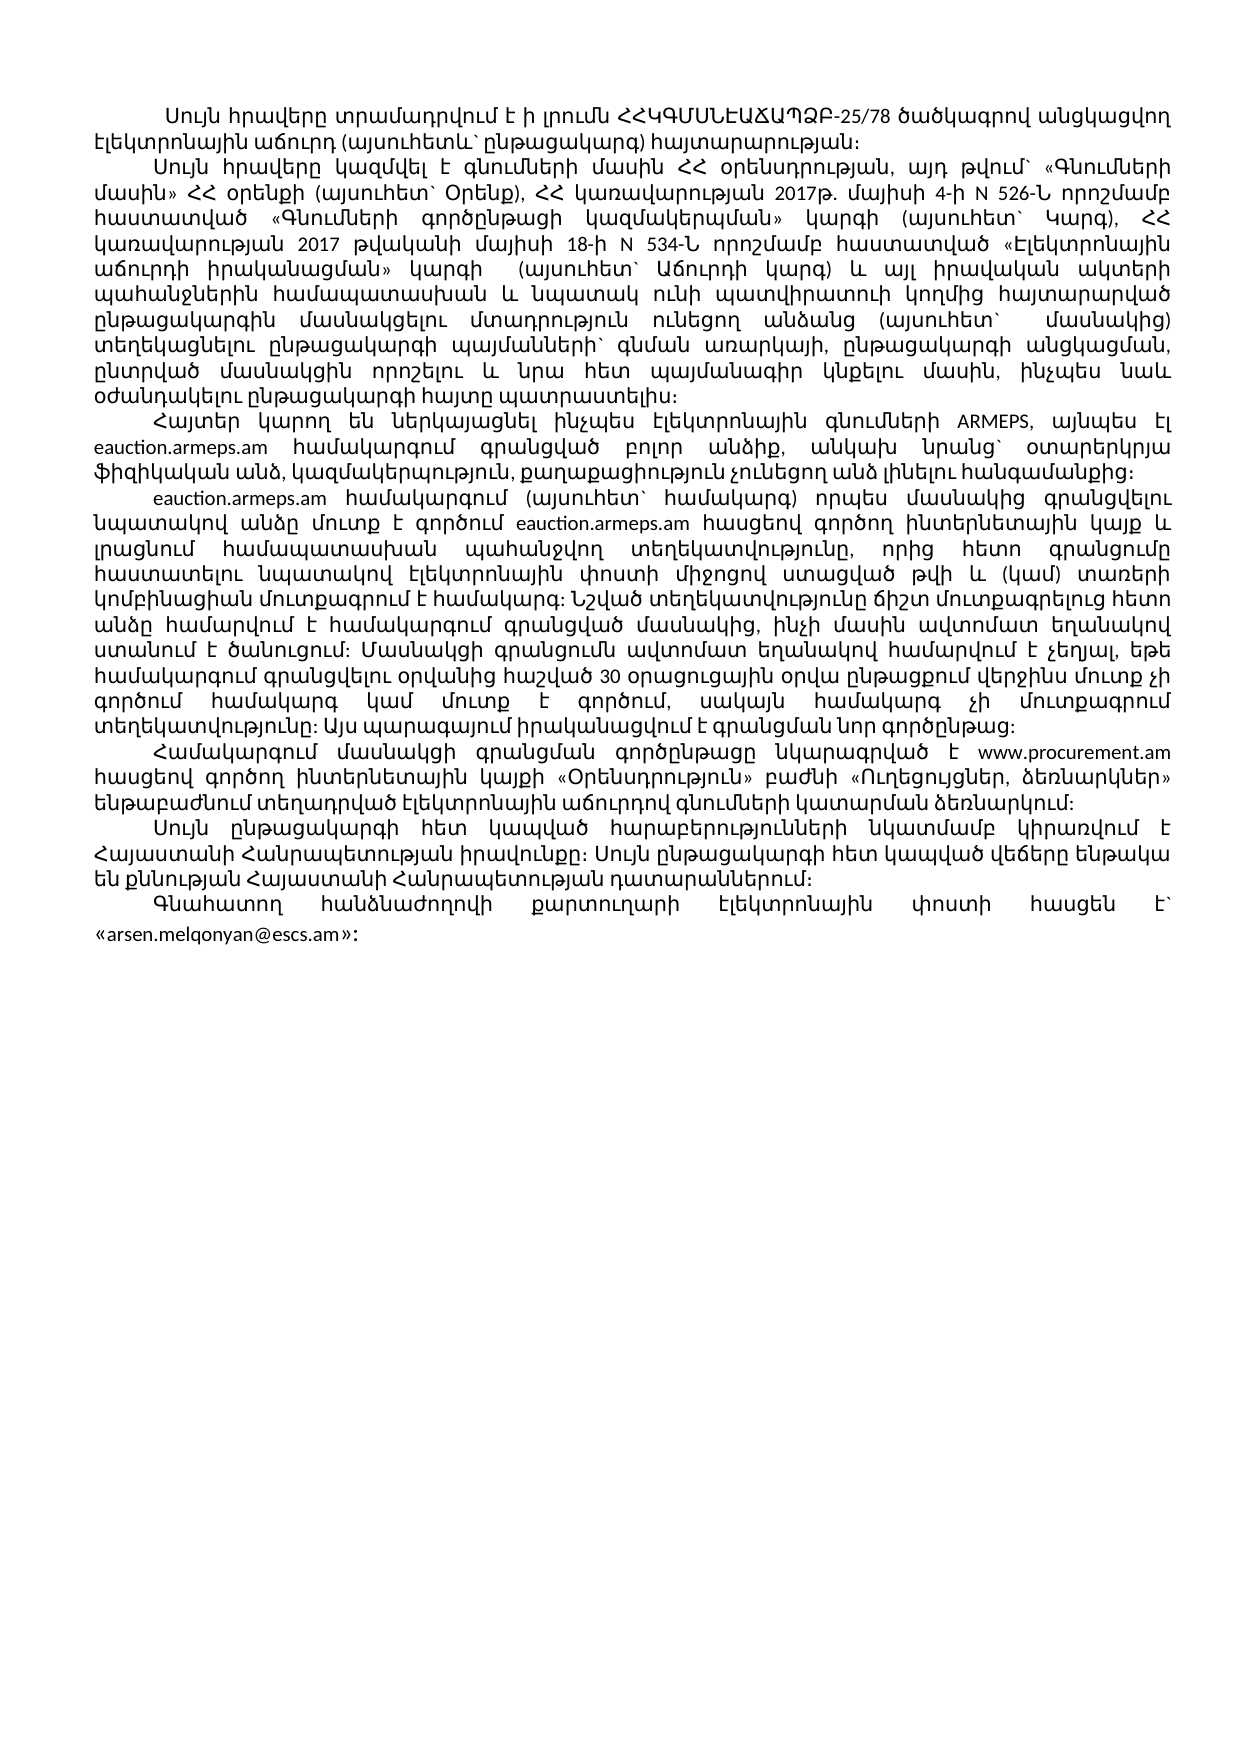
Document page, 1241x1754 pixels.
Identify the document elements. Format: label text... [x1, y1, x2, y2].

text Սույն հրավերը տրամադրվում է ի լրումն ՀՀԿԳՄՍՆԷԱՃԱՊՁԲ-25/78 ծածկագրով անցկացվող էլեկտրոնային աճուրդ (այսուհետև` ընթացակարգ) հայտարարության։ [94, 104, 1171, 154]
text Գնահատող հանձնաժողովի քարտուղարի էլեկտրոնային փոստի հասցեն է` «arsen.melqonyan@escs.am»: [94, 892, 1171, 948]
text Սույն հրավերը կազմվել է գնումների մասին ՀՀ օրենսդրության, այդ թվում` «Գնումների մասին» ՀՀ օրենքի (այսուհետ` Օրենք), ՀՀ կառավարության 2017թ. մայիսի 4-ի N 526-Ն որոշմամբ հաստատված «Գնումների գործընթացի կազմակերպման» կարգի (այսուհետ` Կարգ), ՀՀ կառավարության 2017 թվականի մայիսի 18-ի N 534-Ն որոշմամբ հաստատված «Էլեկտրոնային աճուրդի իրականացման» կարգի (այսուհետ` Աճուրդի կարգ) և այլ իրավական ակտերի պահանջներին համապատասխան և նպատակ ունի պատվիրատուի կողմից հայտարարված ընթացակարգին մասնակցելու մտադրություն ունեցող անձանց (այսուհետ` մասնակից) տեղեկացնելու ընթացակարգի պայմանների` գնման առարկայի, ընթացակարգի անցկացման, ընտրված մասնակցին որոշելու և նրա հետ պայմանագիր կնքելու մասին, ինչպես նաև օժանդակելու ընթացակարգի հայտը պատրաստելիս։ [94, 154, 1171, 409]
text Հայտեր կարող են ներկայացնել ինչպես էլեկտրոնային գնումների ARMEPS, այնպես էլ eauction.armeps.am համակարգում գրանցված բոլոր անձիք, անկախ նրանց` օտարերկրյա ֆիզիկական անձ, կազմակերպություն, քաղաքացիություն չունեցող անձ լինելու հանգամանքից։ [94, 409, 1171, 485]
text Սույն ընթացակարգի հետ կապված հարաբերությունների նկատմամբ կիրառվում է Հայաստանի Հանրապետության իրավունքը։ Սույն ընթացակարգի հետ կապված վեճերը ենթակա են քննության Հայաստանի Հանրապետության դատարաններում։ [94, 815, 1171, 892]
text eauction.armeps.am համակարգում (այսուհետ` համակարգ) որպես մասնակից գրանցվելու նպատակով անձը մուտք է գործում eauction.armeps.am հասցեով գործող ինտերնետային կայք և լրացնում համապատասխան պահանջվող տեղեկատվությունը, որից հետո գրանցումը հաստատելու նպատակով էլեկտրոնային փոստի միջոցով ստացված թվի և (կամ) տառերի կոմբինացիան մուտքագրում է համակարգ: Նշված տեղեկատվությունը ճիշտ մուտքագրելուց հետո անձը համարվում է համակարգում գրանցված մասնակից, ինչի մասին ավտոմատ եղանակով ստանում է ծանուցում: Մասնակցի գրանցումն ավտոմատ եղանակով համարվում է չեղյալ, եթե համակարգում գրանցվելու օրվանից հաշված 30 օրացուցային օրվա ընթացքում վերջինս մուտք չի գործում համակարգ կամ մուտք է գործում, սակայն համակարգ չի մուտքագրում տեղեկատվությունը: Այս պարագայում իրականացվում է գրանցման նոր գործընթաց: [94, 485, 1171, 739]
text Համակարգում մասնակցի գրանցման գործընթացը նկարագրված է www.procurement.am հասցեով գործող ինտերնետային կայքի «Օրենսդրություն» բաժնի «Ուղեցույցներ, ձեռնարկներ» ենթաբաժնում տեղադրված էլեկտրոնային աճուրդով գնումների կատարման ձեռնարկում: [94, 739, 1171, 815]
